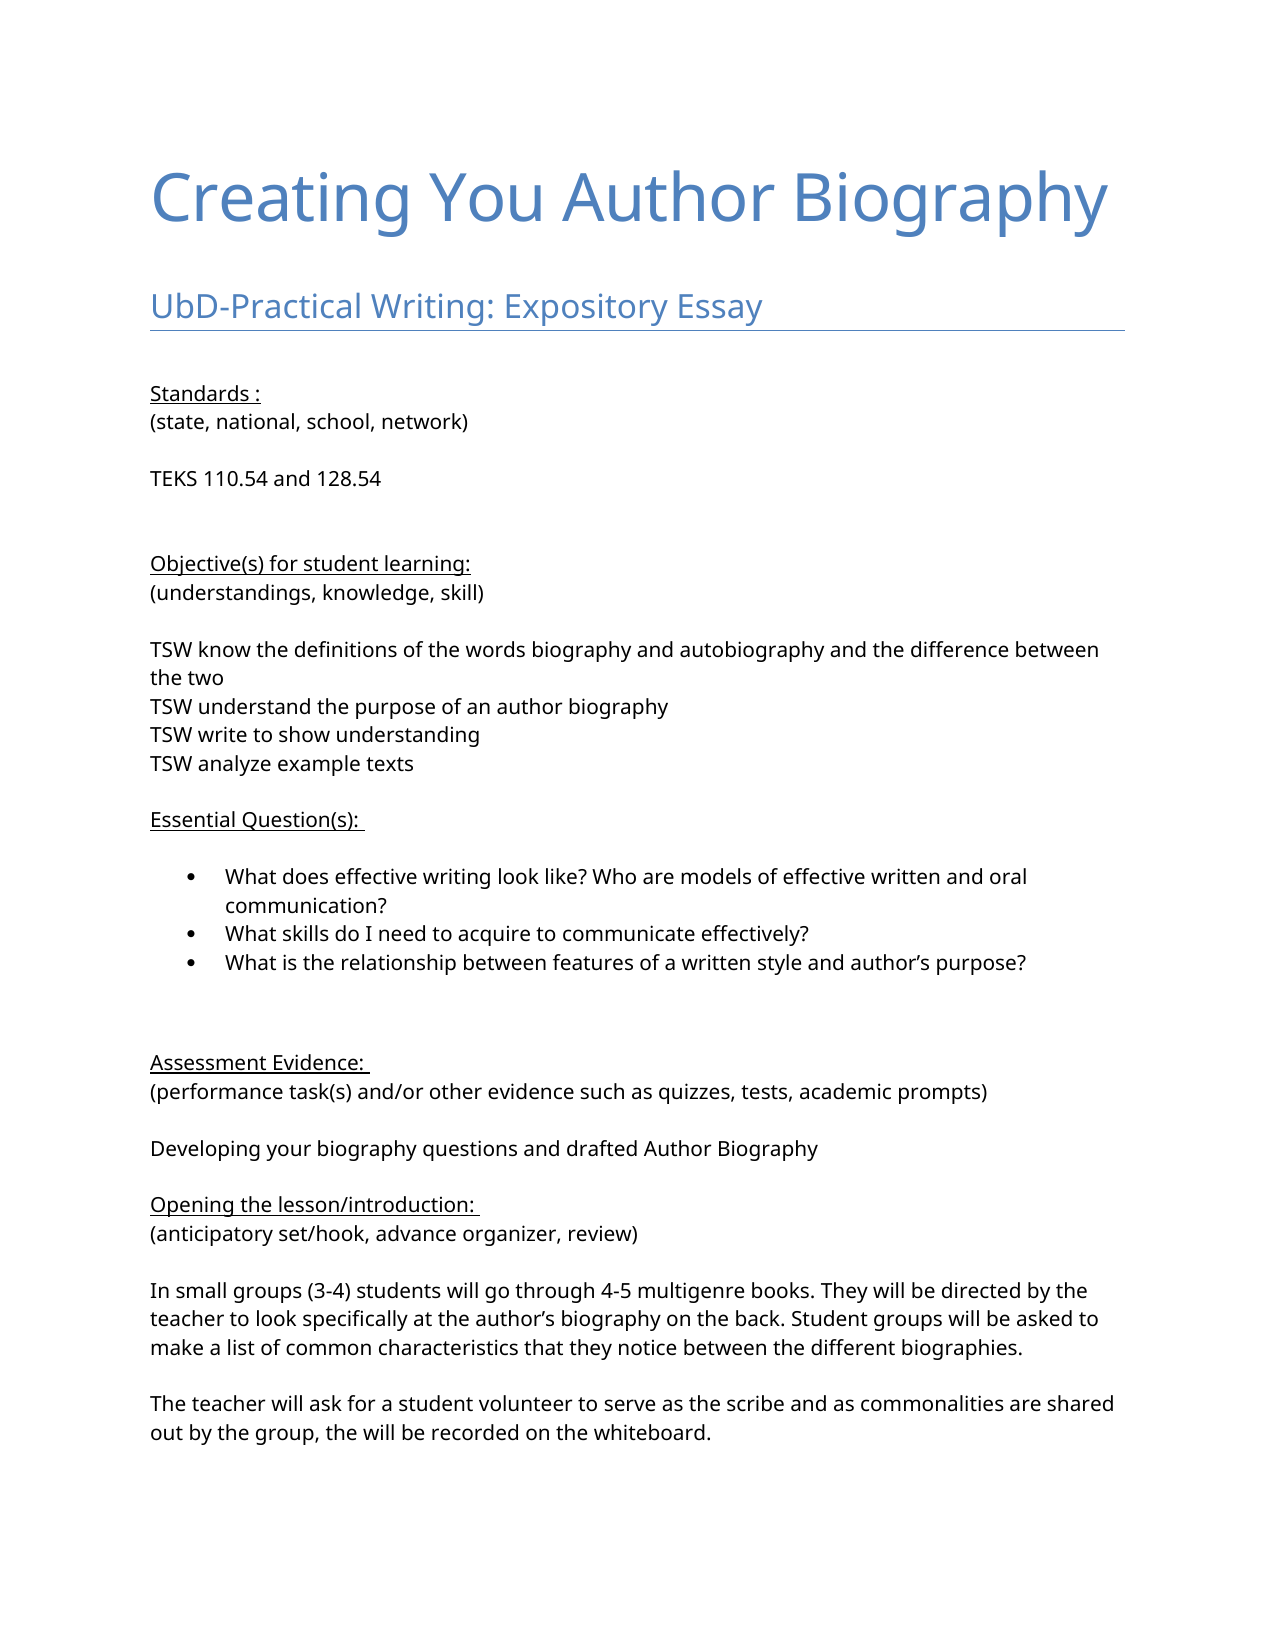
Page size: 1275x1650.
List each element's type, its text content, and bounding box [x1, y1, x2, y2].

title Creating You Author Biography [150, 150, 1125, 241]
text (performance task(s) and/or other evidence such as quizzes, tests, academic prompts) [150, 1077, 1125, 1105]
text (understandings, knowledge, skill) [150, 578, 1125, 606]
subtitle UbD-Practical Writing: Expository Essay [150, 282, 1125, 330]
list What skills do I need to acquire to communicate effectively? [187, 919, 1125, 948]
text TSW know the definitions of the words biography and autobiography and the difference between the two [150, 635, 1125, 692]
text Opening the lesson/introduction: [150, 1191, 1125, 1219]
list What does effective writing look like? Who are models of effective written and oral communication? [187, 862, 1125, 919]
text (state, national, school, network) [150, 407, 1125, 436]
text TSW understand the purpose of an author biography [150, 692, 1125, 720]
text The teacher will ask for a student volunteer to serve as the scribe and as commonalities are shared out by the group, the will be recorded on the whiteboard. [150, 1389, 1125, 1446]
text Standards : [150, 379, 1125, 407]
text Objective(s) for student learning: [150, 549, 1125, 578]
text TSW write to show understanding [150, 720, 1125, 749]
text Assessment Evidence: [150, 1048, 1125, 1077]
text TSW analyze example texts [150, 749, 1125, 777]
text Developing your biography questions and drafted Author Biography [150, 1134, 1125, 1162]
list What is the relationship between features of a written style and author’s purpose? [187, 948, 1125, 976]
text Essential Question(s): [150, 806, 1125, 834]
text In small groups (3-4) students will go through 4-5 multigenre books. They will be directed by the teacher to look specifically at the author’s biography on the back. Student groups will be asked to make a list of common characteristics that they notice between the different biographies. [150, 1276, 1125, 1361]
text (anticipatory set/hook, advance organizer, review) [150, 1219, 1125, 1247]
text TEKS 110.54 and 128.54 [150, 464, 1125, 493]
